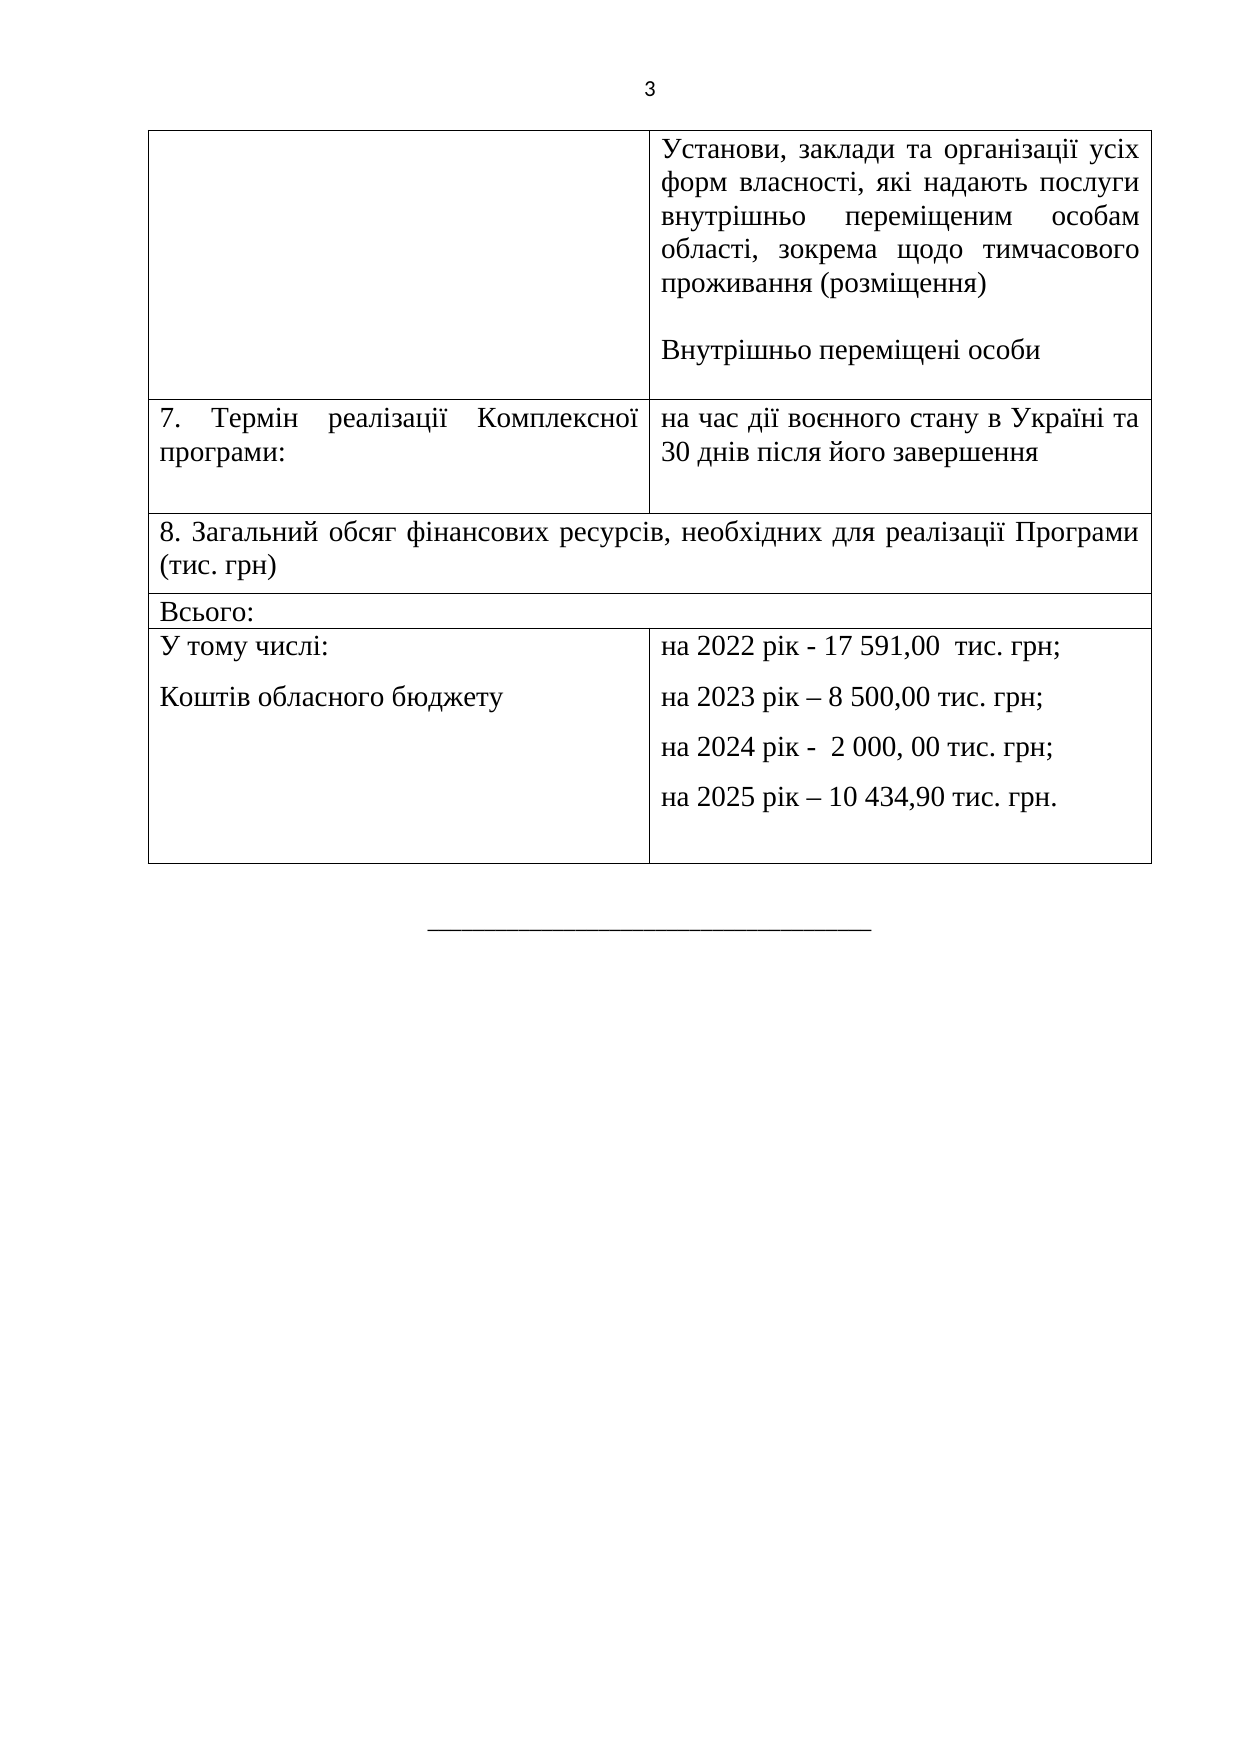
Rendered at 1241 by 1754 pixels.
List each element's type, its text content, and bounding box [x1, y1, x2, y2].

text _______________________________________ [148, 906, 1152, 934]
table_cell 8. Загальний обсяг фінансових ресурсів, необхідних для реалізації Програми (тис. грн) [149, 514, 1151, 593]
table_cell 7. Термін реалізації Комплексної програми: [149, 400, 649, 513]
table_cell Всього: [149, 594, 1151, 627]
table_cell на 2022 рік - 17 591,00 тис. грн; на 2023 рік – 8 500,00 тис. грн; на 2024 рік - 2 000, 00 тис. грн; на 2025 рік – 10 434,90 тис. грн. [650, 629, 1151, 863]
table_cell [149, 131, 649, 399]
table_cell на час дії воєнного стану в Україні та 30 днів після його завершення [650, 400, 1151, 513]
table_cell У тому числі: Коштів обласного бюджету [149, 629, 649, 863]
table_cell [650, 131, 1151, 399]
